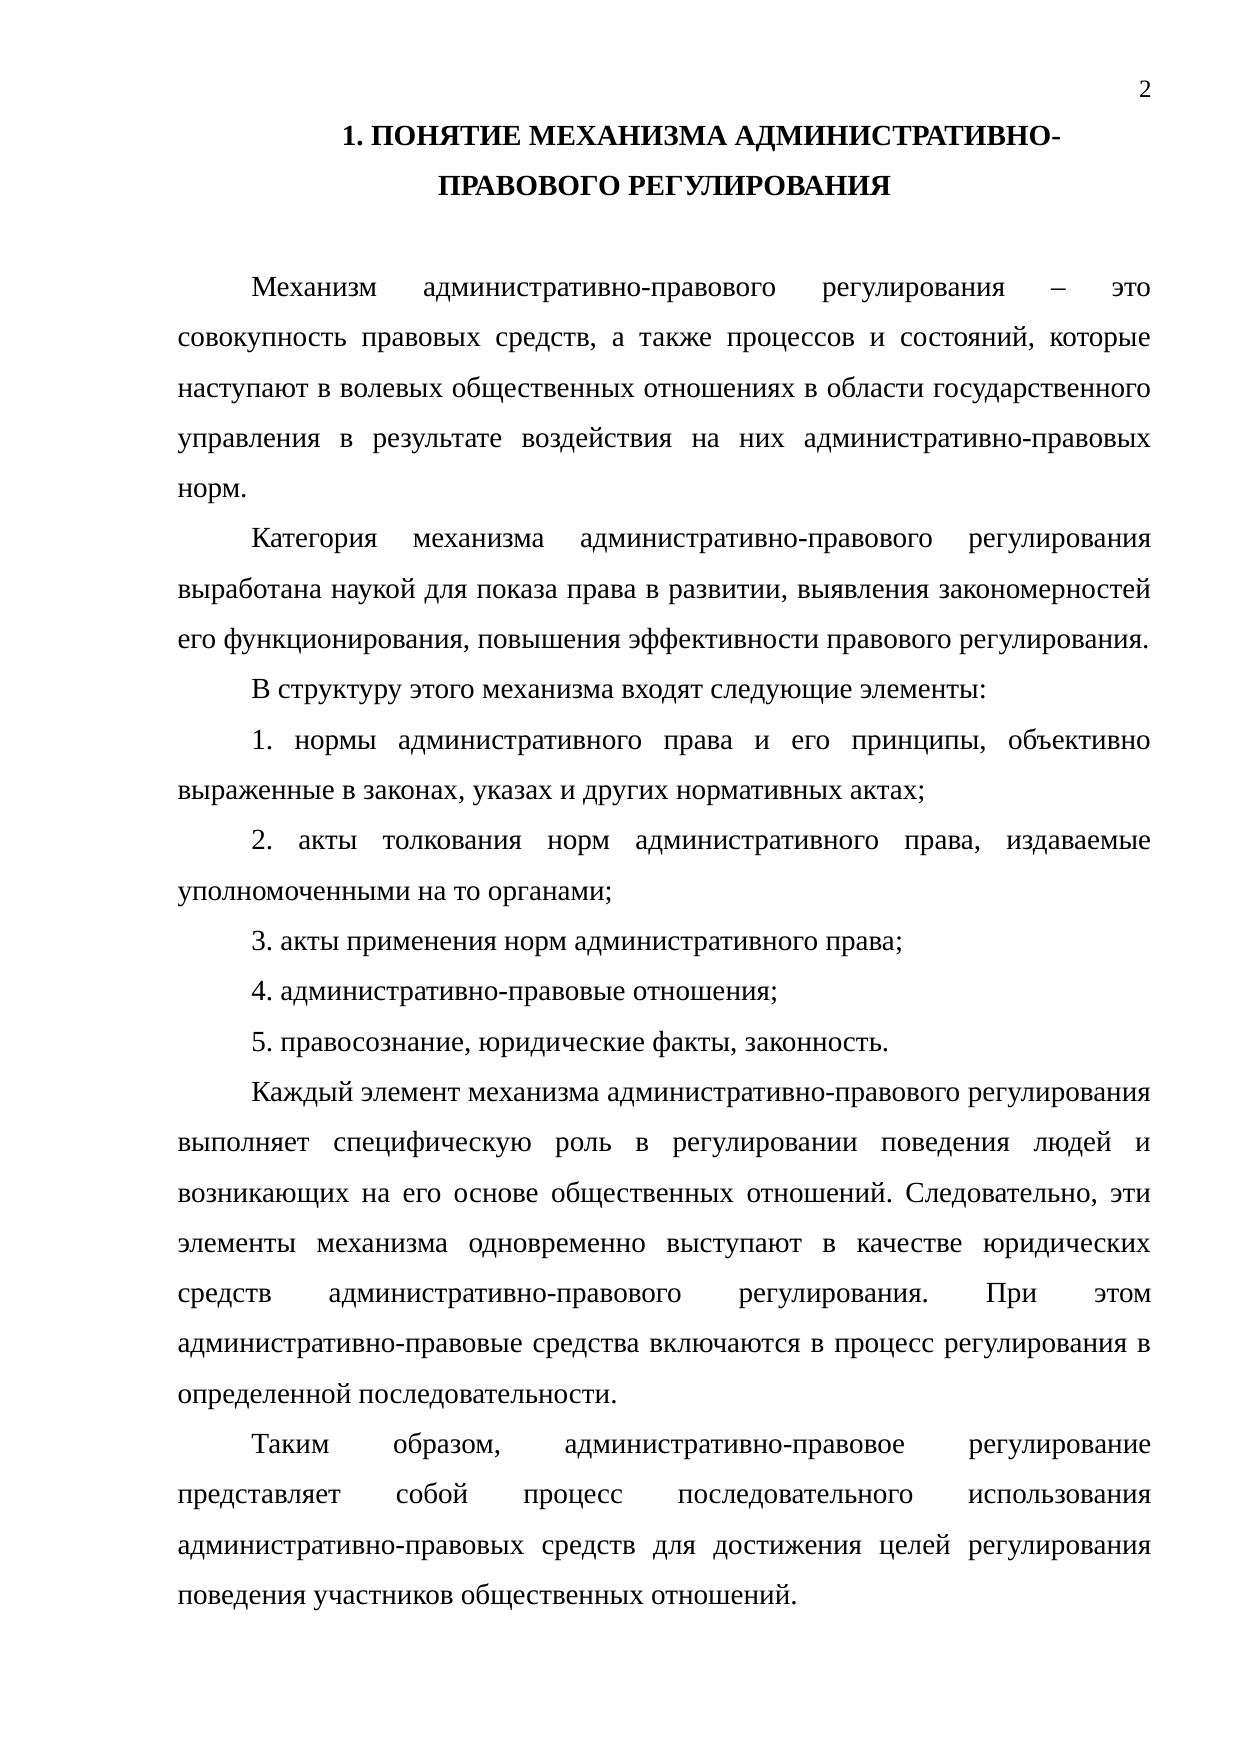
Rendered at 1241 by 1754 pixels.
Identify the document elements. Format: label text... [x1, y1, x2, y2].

text 2. акты толкования норм административного права, издаваемые уполномоченными на то органами; [177, 822, 1152, 906]
text 4. административно-правовые отношения; [177, 973, 1152, 1007]
text 5. правосознание, юридические факты, законность. [177, 1024, 1152, 1057]
text Категория механизма административно-правового регулирования выработана наукой для показа права в развитии, выявления закономерностей его функционирования, повышения эффективности правового регулирования. [177, 521, 1152, 655]
text 3. акты применения норм административного права; [177, 923, 1152, 957]
text 1. ПОНЯТИЕ МЕХАНИЗМА АДМИНИСТРАТИВНО-ПРАВОВОГО РЕГУЛИРОВАНИЯ [177, 118, 1152, 202]
text 1. нормы административного права и его принципы, объективно выраженные в законах, указах и других нормативных актах; [177, 722, 1152, 806]
text В структуру этого механизма входят следующие элементы: [177, 672, 1152, 705]
text Каждый элемент механизма административно-правового регулирования выполняет специфическую роль в регулировании поведения людей и возникающих на его основе общественных отношений. Следовательно, эти элементы механизма одновременно выступают в качестве юридических средств административно-правового регулирования. При этом административно-правовые средства включаются в процесс регулирования в определенной последовательности. [177, 1074, 1152, 1409]
text Механизм административно-правового регулирования – это совокупность правовых средств, а также процессов и состояний, которые наступают в волевых общественных отношениях в области государственного управления в результате воздействия на них административно-правовых норм. [177, 269, 1152, 504]
text Таким образом, административно-правовое регулирование представляет собой процесс последовательного использования административно-правовых средств для достижения целей регулирования поведения участников общественных отношений. [177, 1426, 1152, 1611]
